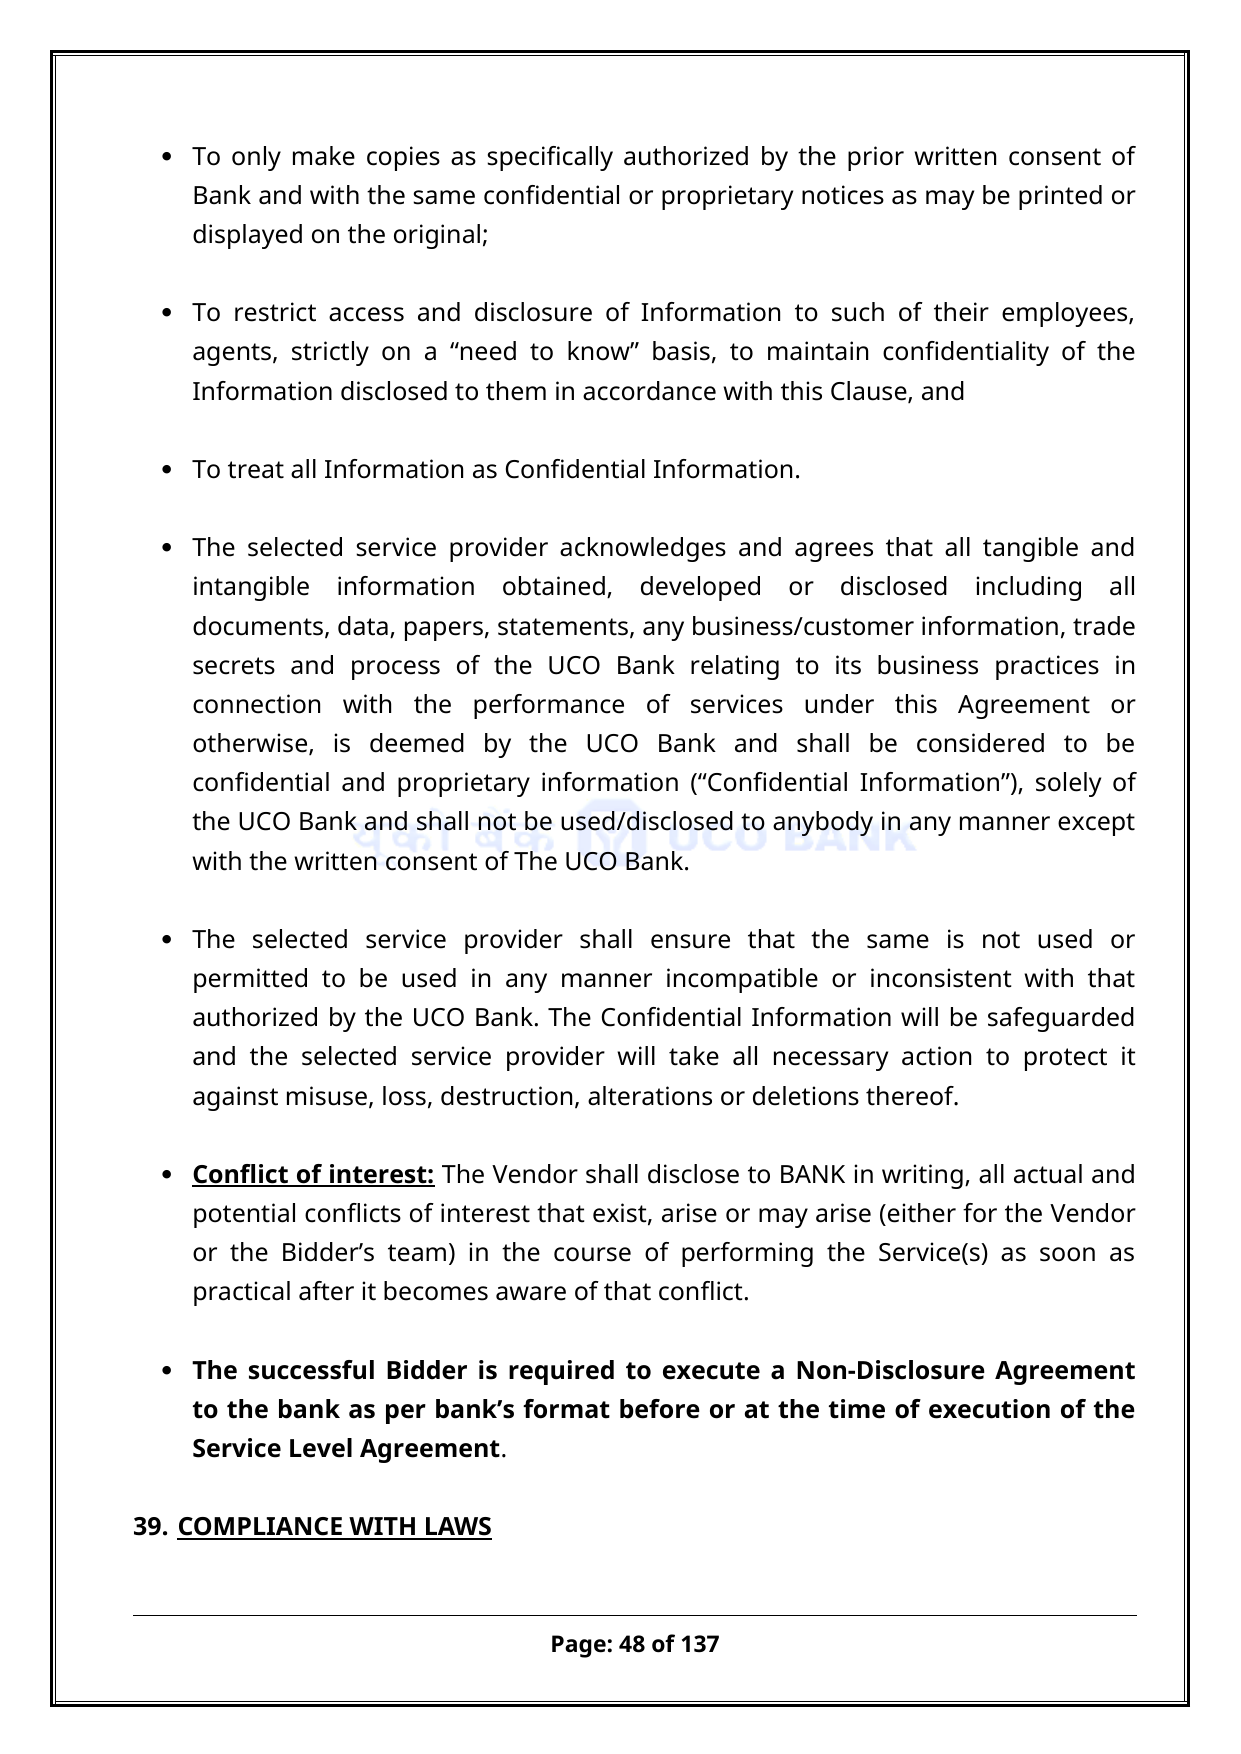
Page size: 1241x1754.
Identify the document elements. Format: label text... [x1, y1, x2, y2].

list The successful Bidder is required to execute a Non-Disclosure Agreement to the bank as per bank’s format before or at the time of execution of the Service Level Agreement. [162, 1352, 1137, 1465]
list The selected service provider acknowledges and agrees that all tangible and intangible information obtained, developed or disclosed including all documents, data, papers, statements, any business/customer information, trade secrets and process of the UCO Bank relating to its business practices in connection with the performance of services under this Agreement or otherwise, is deemed by the UCO Bank and shall be considered to be confidential and proprietary information (“Confidential Information”), solely of the UCO Bank and shall not be used/disclosed to anybody in any manner except with the written consent of The UCO Bank. [162, 530, 1137, 877]
list To restrict access and disclosure of Information to such of their employees, agents, strictly on a “need to know” basis, to maintain confidentiality of the Information disclosed to them in accordance with this Clause, and [162, 295, 1137, 407]
list To treat all Information as Confidential Information. [162, 451, 1137, 486]
list The selected service provider shall ensure that the same is not used or permitted to be used in any manner incompatible or inconsistent with that authorized by the UCO Bank. The Confidential Information will be safeguarded and the selected service provider will take all necessary action to protect it against misuse, loss, destruction, alterations or deletions thereof. [162, 921, 1137, 1112]
list To only make copies as specifically authorized by the prior written consent of Bank and with the same confidential or proprietary notices as may be printed or displayed on the original; [162, 138, 1137, 251]
list COMPLIANCE WITH LAWS [133, 1509, 1137, 1543]
list Conflict of interest: The Vendor shall disclose to BANK in writing, all actual and potential conflicts of interest that exist, arise or may arise (either for the Vendor or the Bidder’s team) in the course of performing the Service(s) as soon as practical after it becomes aware of that conflict. [162, 1156, 1137, 1308]
